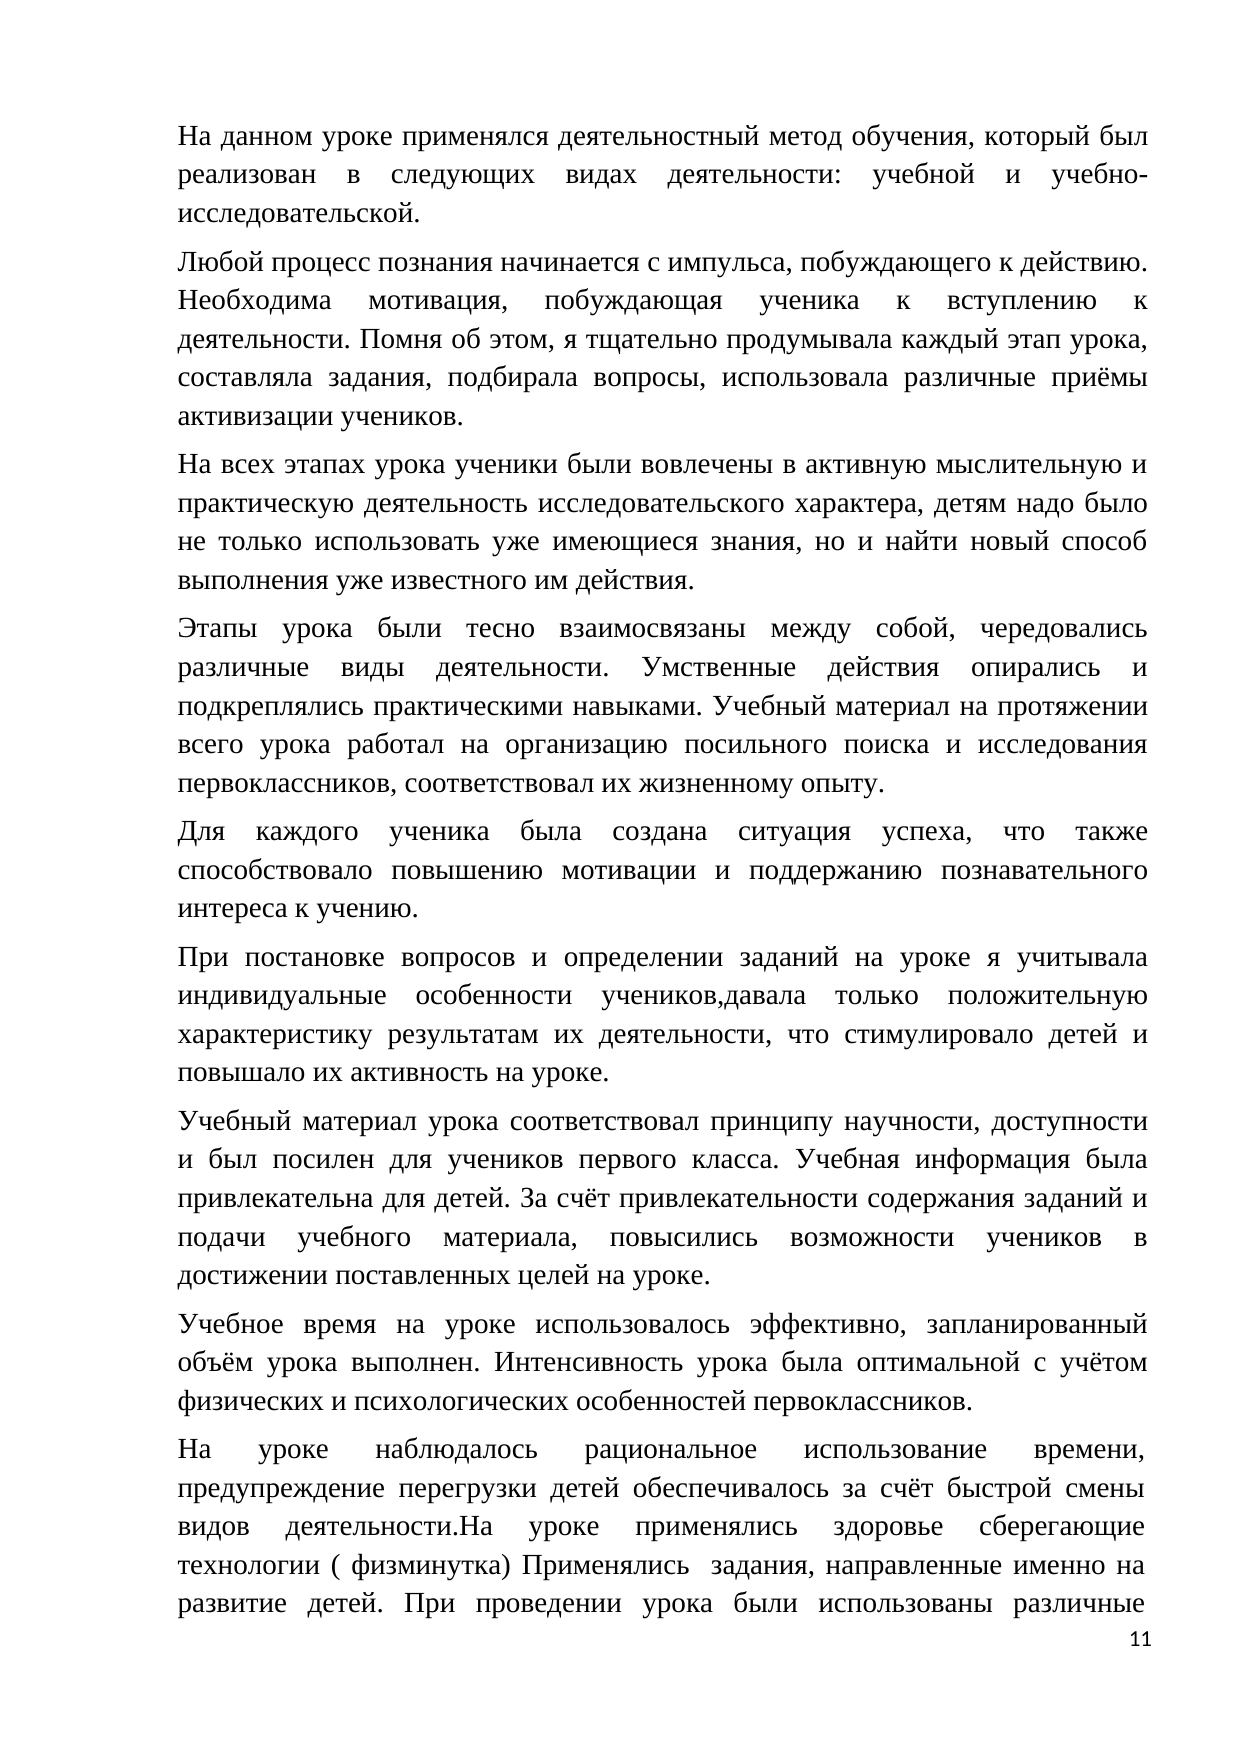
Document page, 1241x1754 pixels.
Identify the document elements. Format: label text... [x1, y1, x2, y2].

text Любой процесс познания начинается с импульса, побуждающего к действию. Необходима мотивация, побуждающая ученика к вступлению к деятельности. Помня об этом, я тщательно продумывала каждый этап урока, составляла задания, подбирала вопросы, использовала различные приёмы активизации учеников. [177, 244, 1149, 431]
text Для каждого ученика была создана ситуация успеха, что также способствовало повышению мотивации и поддержанию познавательного интереса к учению. [177, 813, 1149, 924]
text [177, 1431, 1146, 1619]
text Этапы урока были тесно взаимосвязаны между собой, чередовались различные виды деятельности. Умственные действия опирались и подкреплялись практическими навыками. Учебный материал на протяжении всего урока работал на организацию посильного поиска и исследования первоклассников, соответствовал их жизненному опыту. [177, 611, 1149, 798]
text При постановке вопросов и определении заданий на уроке я учитывала индивидуальные особенности учеников,давала только положительную характеристику результатам их деятельности, что стимулировало детей и повышало их активность на уроке. [177, 939, 1149, 1088]
text На всех этапах урока ученики были вовлечены в активную мыслительную и практическую деятельность исследовательского характера, детям надо было не только использовать уже имеющиеся знания, но и найти новый способ выполнения уже известного им действия. [177, 446, 1149, 596]
text На данном уроке применялся деятельностный метод обучения, который был реализован в следующих видах деятельности: учебной и учебно-исследовательской. [177, 118, 1149, 229]
text Учебное время на уроке использовалось эффективно, запланированный объём урока выполнен. Интенсивность урока была оптимальной с учётом физических и психологических особенностей первоклассников. [177, 1306, 1149, 1416]
text Учебный материал урока соответствовал принципу научности, доступности и был посилен для учеников первого класса. Учебная информация была привлекательна для детей. За счёт привлекательности содержания заданий и подачи учебного материала, повысились возможности учеников в достижении поставленных целей на уроке. [177, 1103, 1149, 1291]
